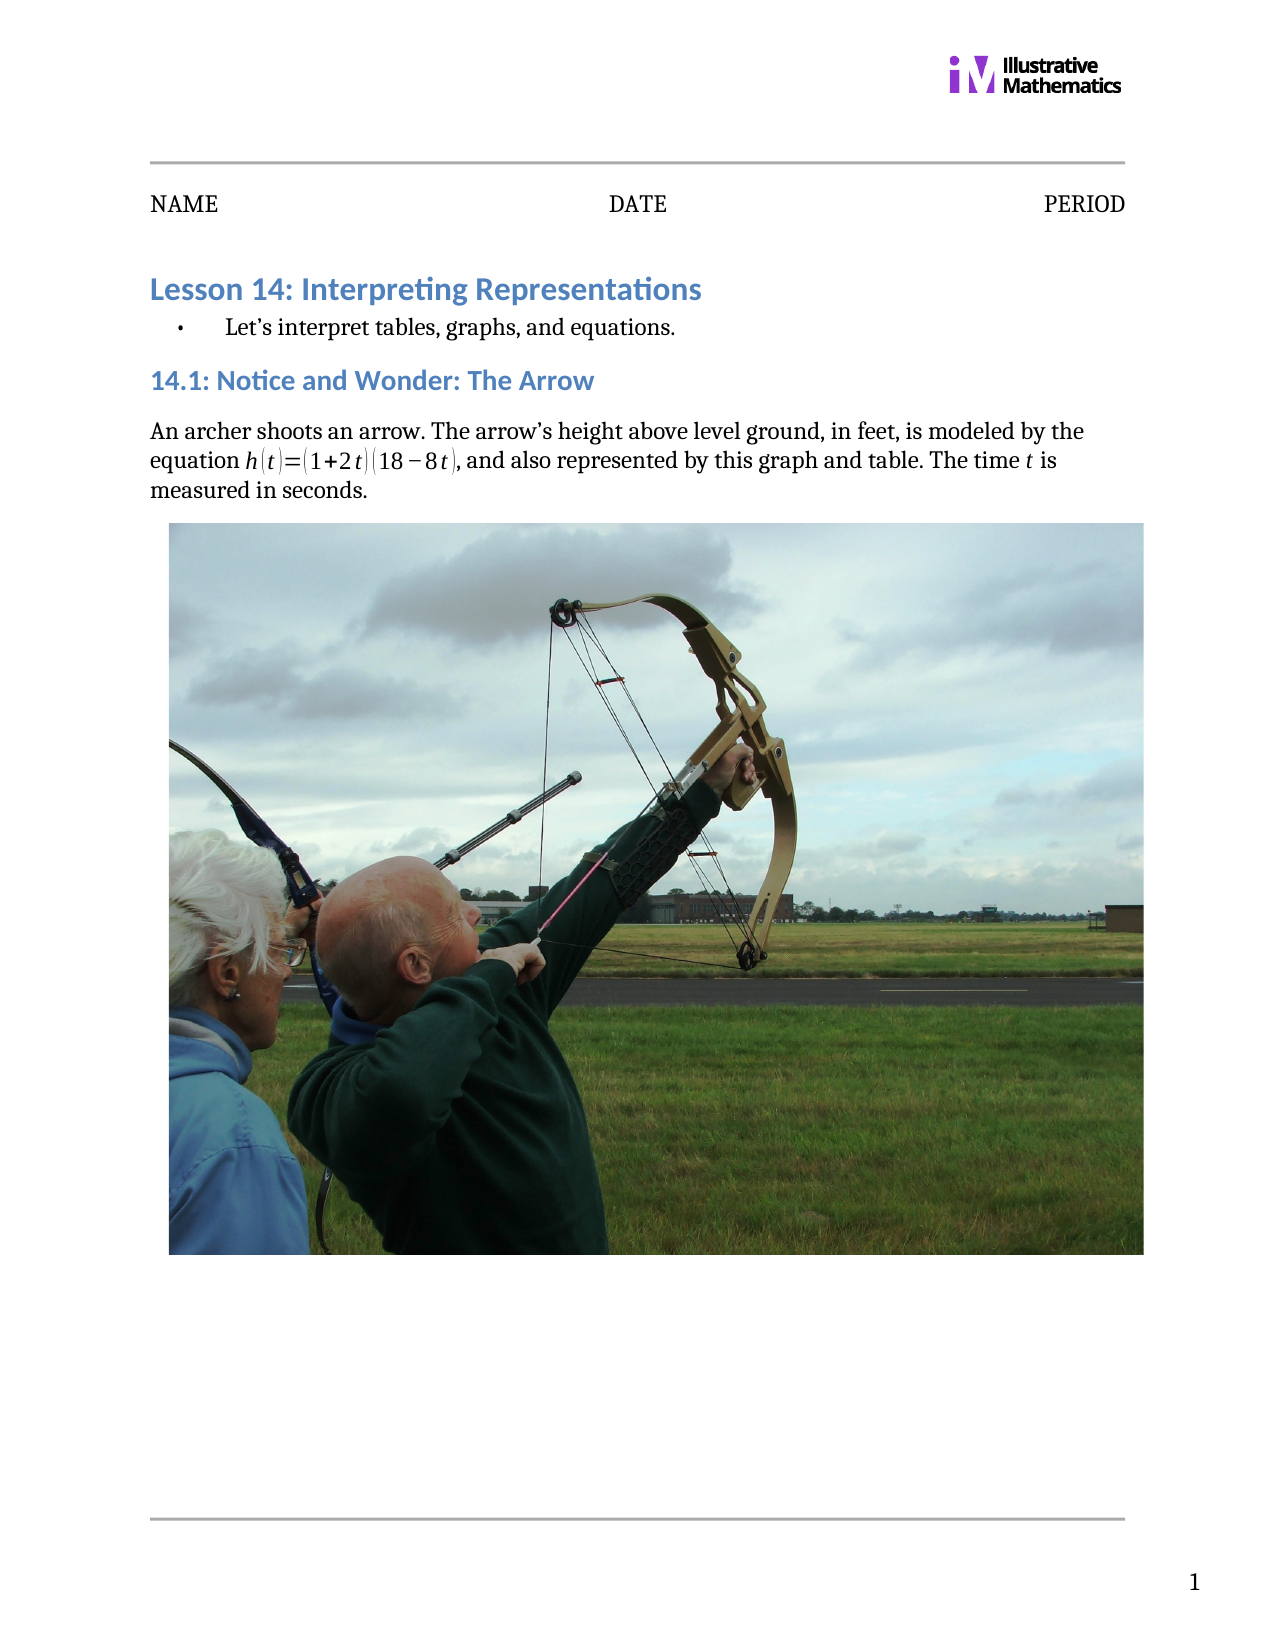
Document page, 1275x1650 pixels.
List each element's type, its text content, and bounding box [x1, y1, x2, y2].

text An archer shoots an arrow. The arrow’s height above level ground, in feet, is modeled by the equation , and also represented by this graph and table. The time is measured in seconds. [150, 417, 1125, 505]
list Let’s interpret tables, graphs, and equations. [175, 313, 1125, 342]
subtitle Lesson 14: Interpreting Representations [150, 268, 1125, 309]
picture [949, 55, 1121, 93]
picture [168, 523, 1144, 1255]
subtitle 14.1: Notice and Wonder: The Arrow [150, 362, 1125, 398]
